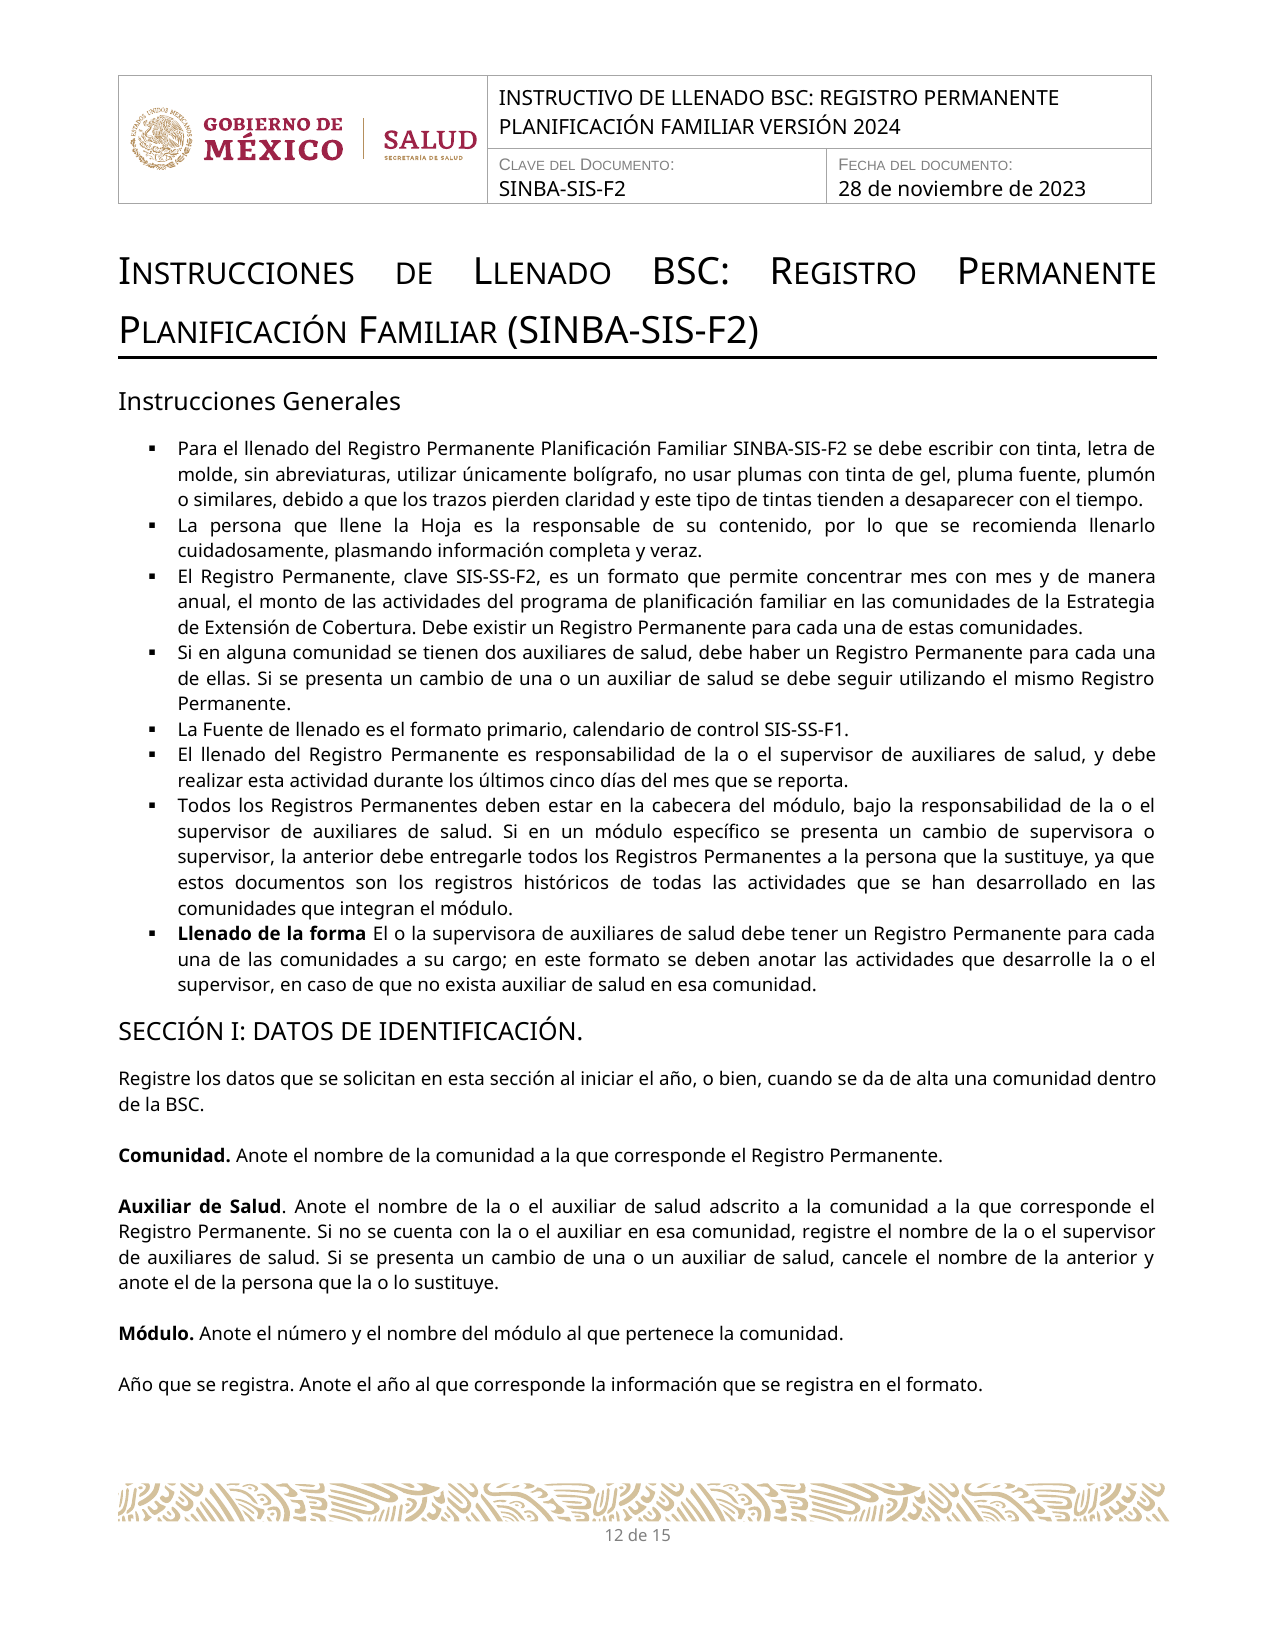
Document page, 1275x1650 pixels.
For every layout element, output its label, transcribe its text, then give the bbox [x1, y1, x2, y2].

list Si en alguna comunidad se tienen dos auxiliares de salud, debe haber un Registro Permanente para cada una de ellas. Si se presenta un cambio de una o un auxiliar de salud se debe seguir utilizando el mismo Registro Permanente. [148, 640, 1157, 716]
list La Fuente de llenado es el formato primario, calendario de control SIS-SS-F1. [148, 716, 1157, 742]
text Módulo. Anote el número y el nombre del módulo al que pertenece la comunidad. [118, 1321, 1157, 1346]
list El Registro Permanente, clave SIS-SS-F2, es un formato que permite concentrar mes con mes y de manera anual, el monto de las actividades del programa de planificación familiar en las comunidades de la Estrategia de Extensión de Cobertura. Debe existir un Registro Permanente para cada una de estas comunidades. [148, 563, 1157, 640]
text Año que se registra. Anote el año al que corresponde la información que se registra en el formato. [118, 1372, 1157, 1397]
list Para el llenado del Registro Permanente Planificación Familiar SINBA-SIS-F2 se debe escribir con tinta, letra de molde, sin abreviaturas, utilizar únicamente bolígrafo, no usar plumas con tinta de gel, pluma fuente, plumón o similares, debido a que los trazos pierden claridad y este tipo de tintas tienden a desaparecer con el tiempo. [148, 436, 1157, 512]
list La persona que llene la Hoja es la responsable de su contenido, por lo que se recomienda llenarlo cuidadosamente, plasmando información completa y veraz. [148, 512, 1157, 563]
text Comunidad. Anote el nombre de la comunidad a la que corresponde el Registro Permanente. [118, 1142, 1157, 1167]
list Llenado de la forma El o la supervisora de auxiliares de salud debe tener un Registro Permanente para cada una de las comunidades a su cargo; en este formato se deben anotar las actividades que desarrolle la o el supervisor, en caso de que no exista auxiliar de salud en esa comunidad. [148, 920, 1157, 997]
subtitle Instrucciones de Llenado BSC: Registro Permanente Planificación Familiar (SINBA-SIS-F2) [118, 245, 1157, 356]
text Auxiliar de Salud. Anote el nombre de la o el auxiliar de salud adscrito a la comunidad a la que corresponde el Registro Permanente. Si no se cuenta con la o el auxiliar en esa comunidad, registre el nombre de la o el supervisor de auxiliares de salud. Si se presenta un cambio de una o un auxiliar de salud, cancele el nombre de la anterior y anote el de la persona que la o lo sustituye. [118, 1193, 1157, 1295]
subtitle Instrucciones Generales [118, 384, 1157, 418]
text Registre los datos que se solicitan en esta sección al iniciar el año, o bien, cuando se da de alta una comunidad dentro de la BSC. [118, 1065, 1157, 1116]
subtitle SECCIÓN I: DATOS DE IDENTIFICACIÓN. [118, 1014, 1157, 1048]
list Todos los Registros Permanentes deben estar en la cabecera del módulo, bajo la responsabilidad de la o el supervisor de auxiliares de salud. Si en un módulo específico se presenta un cambio de supervisora o supervisor, la anterior debe entregarle todos los Registros Permanentes a la persona que la sustituye, ya que estos documentos son los registros históricos de todas las actividades que se han desarrollado en las comunidades que integran el módulo. [148, 793, 1157, 920]
list El llenado del Registro Permanente es responsabilidad de la o el supervisor de auxiliares de salud, y debe realizar esta actividad durante los últimos cinco días del mes que se reporta. [148, 742, 1157, 793]
